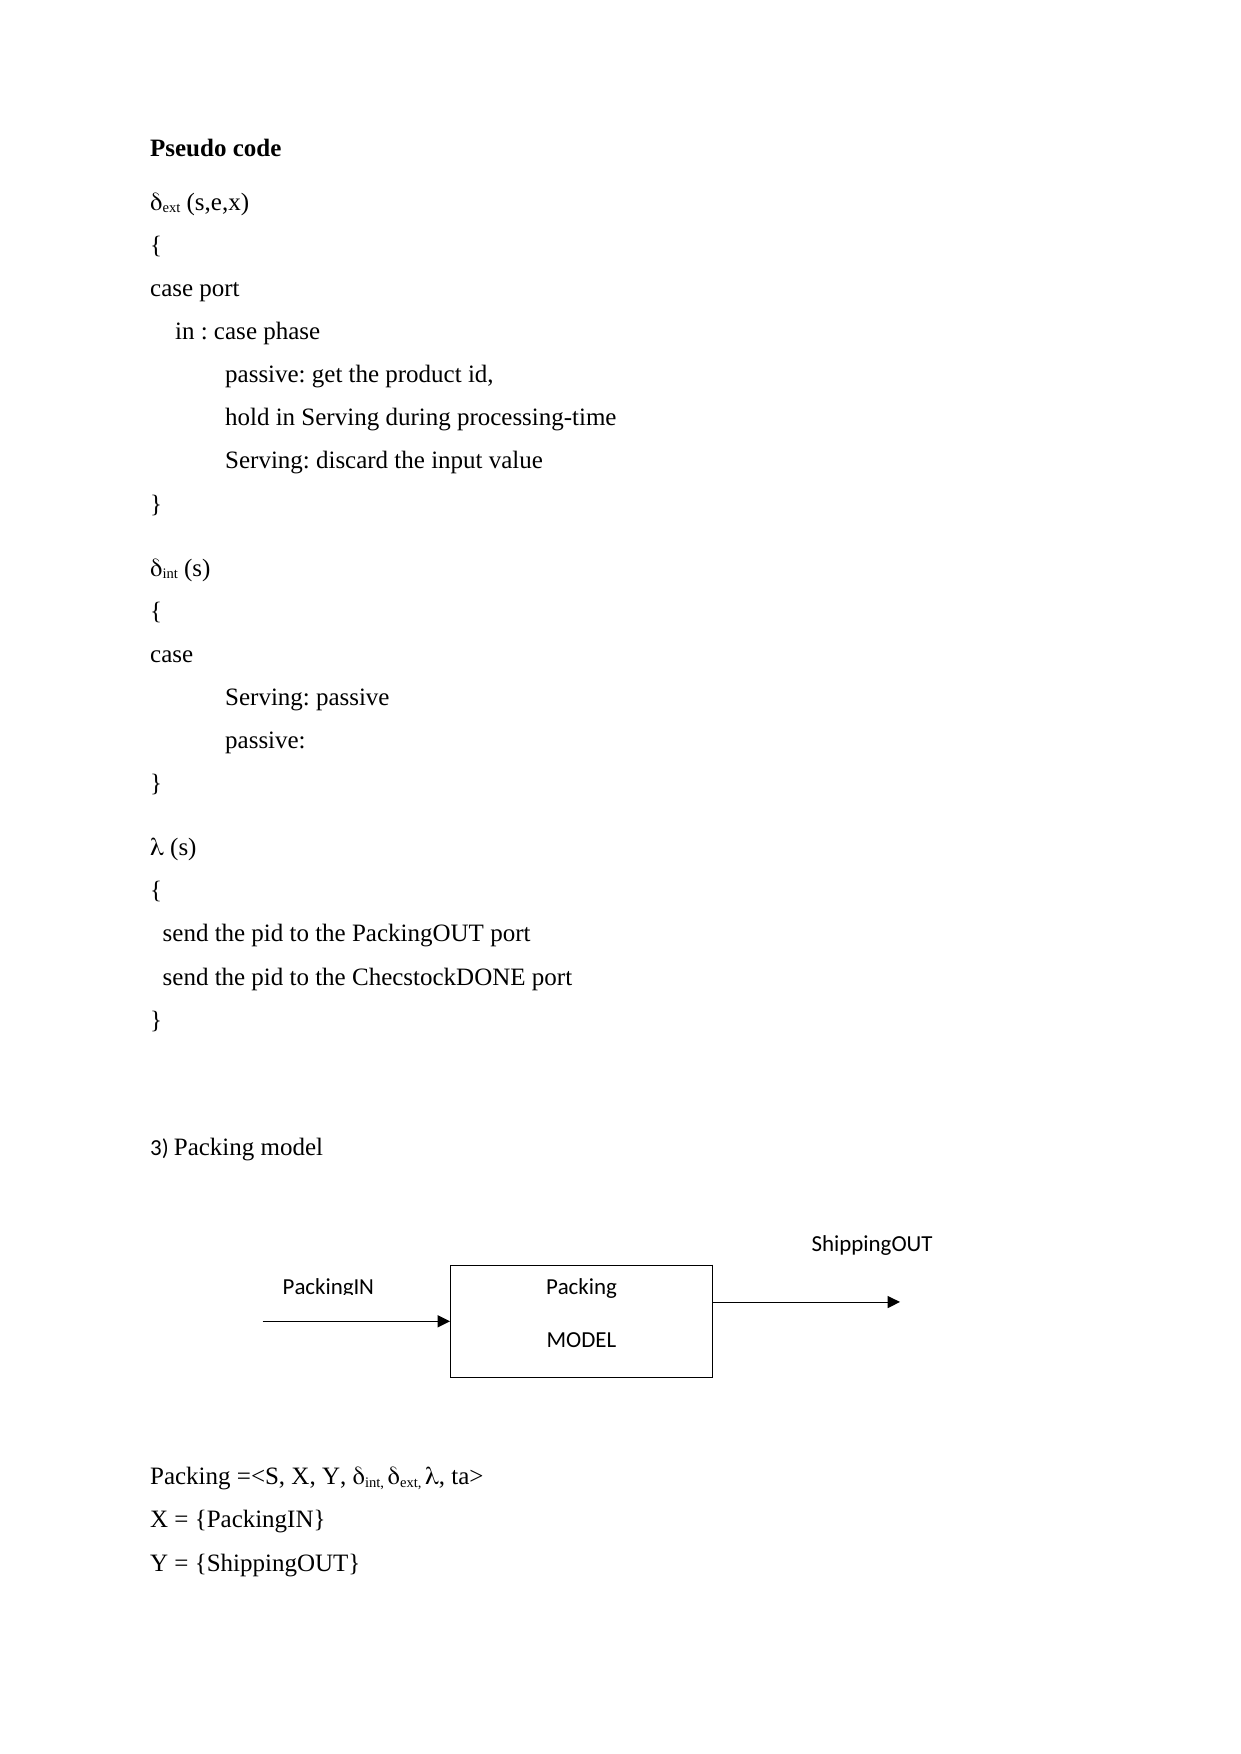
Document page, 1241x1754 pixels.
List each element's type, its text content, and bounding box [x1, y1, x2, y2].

text passive: get the product id, [150, 359, 1090, 388]
text } [150, 768, 1090, 797]
text { [150, 596, 1090, 624]
text } [150, 1005, 1090, 1033]
text } [150, 489, 1090, 517]
text in : case phase [150, 316, 1090, 345]
text int (s) [150, 553, 1090, 581]
text send the pid to the PackingOUT port [150, 918, 1090, 947]
text Packing =<S, X, Y, int, ext, , ta> [150, 1461, 1090, 1490]
text 3) Packing model [150, 1132, 1090, 1161]
text Y = {ShippingOUT} [150, 1548, 1090, 1576]
text { [150, 230, 1090, 259]
text (s) [150, 832, 1090, 861]
text X = {PackingIN} [150, 1504, 1090, 1533]
text case port [150, 273, 1090, 302]
text send the pid to the ChecstockDONE port [150, 962, 1090, 990]
text { [150, 875, 1090, 904]
text Pseudo code [150, 133, 1090, 162]
text ext (s,e,x) [150, 187, 1090, 216]
text Serving: discard the input value [150, 446, 1090, 474]
text case [150, 639, 1090, 668]
text Serving: passive [150, 682, 1090, 711]
text hold in Serving during processing-time [150, 402, 1090, 431]
text passive: [150, 725, 1090, 754]
